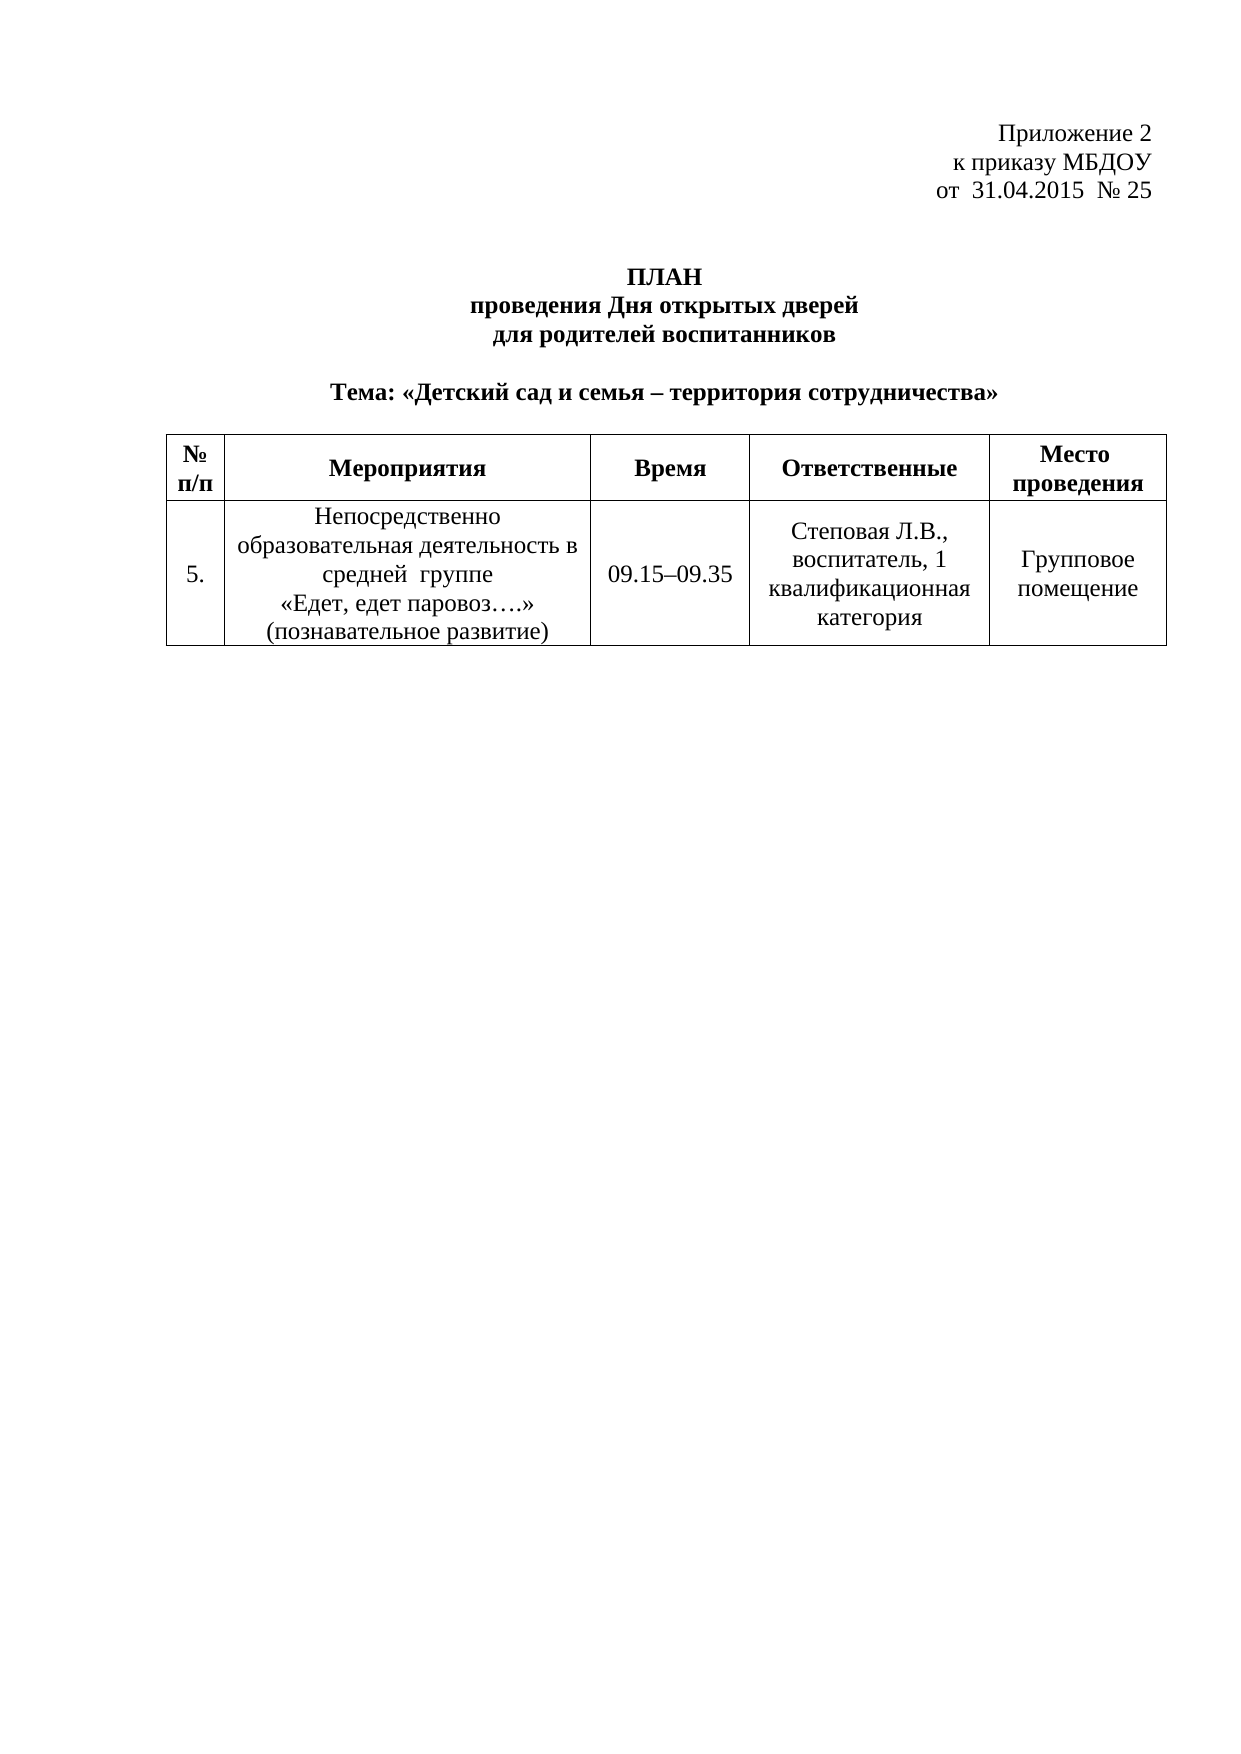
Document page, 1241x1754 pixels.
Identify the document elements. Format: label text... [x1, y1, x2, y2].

table_cell Степовая Л.В., воспитатель, 1 квалификационная категория [750, 501, 989, 645]
table_header Время [591, 435, 749, 500]
text проведения Дня открытых дверей [177, 291, 1152, 319]
text ПЛАН [177, 262, 1152, 291]
text для родителей воспитанников [177, 319, 1152, 348]
text от 31.04.2015 № 25 [177, 176, 1152, 204]
text к приказу МБДОУ [177, 147, 1152, 176]
table_header Мероприятия [225, 435, 590, 500]
table_cell 09.15–09.35 [591, 501, 749, 645]
table_header № п/п [167, 435, 224, 500]
table_header Ответственные [750, 435, 989, 500]
text Приложение 2 [177, 118, 1152, 147]
table_cell Непосредственно образовательная деятельность в средней группе «Едет, едет паровоз….» (познавательное развитие) [225, 501, 590, 645]
table_cell Групповое помещение [990, 501, 1166, 645]
text Тема: «Детский сад и семья – территория сотрудничества» [177, 377, 1152, 406]
table_cell 5. [167, 501, 224, 645]
table_header Место проведения [990, 435, 1166, 500]
